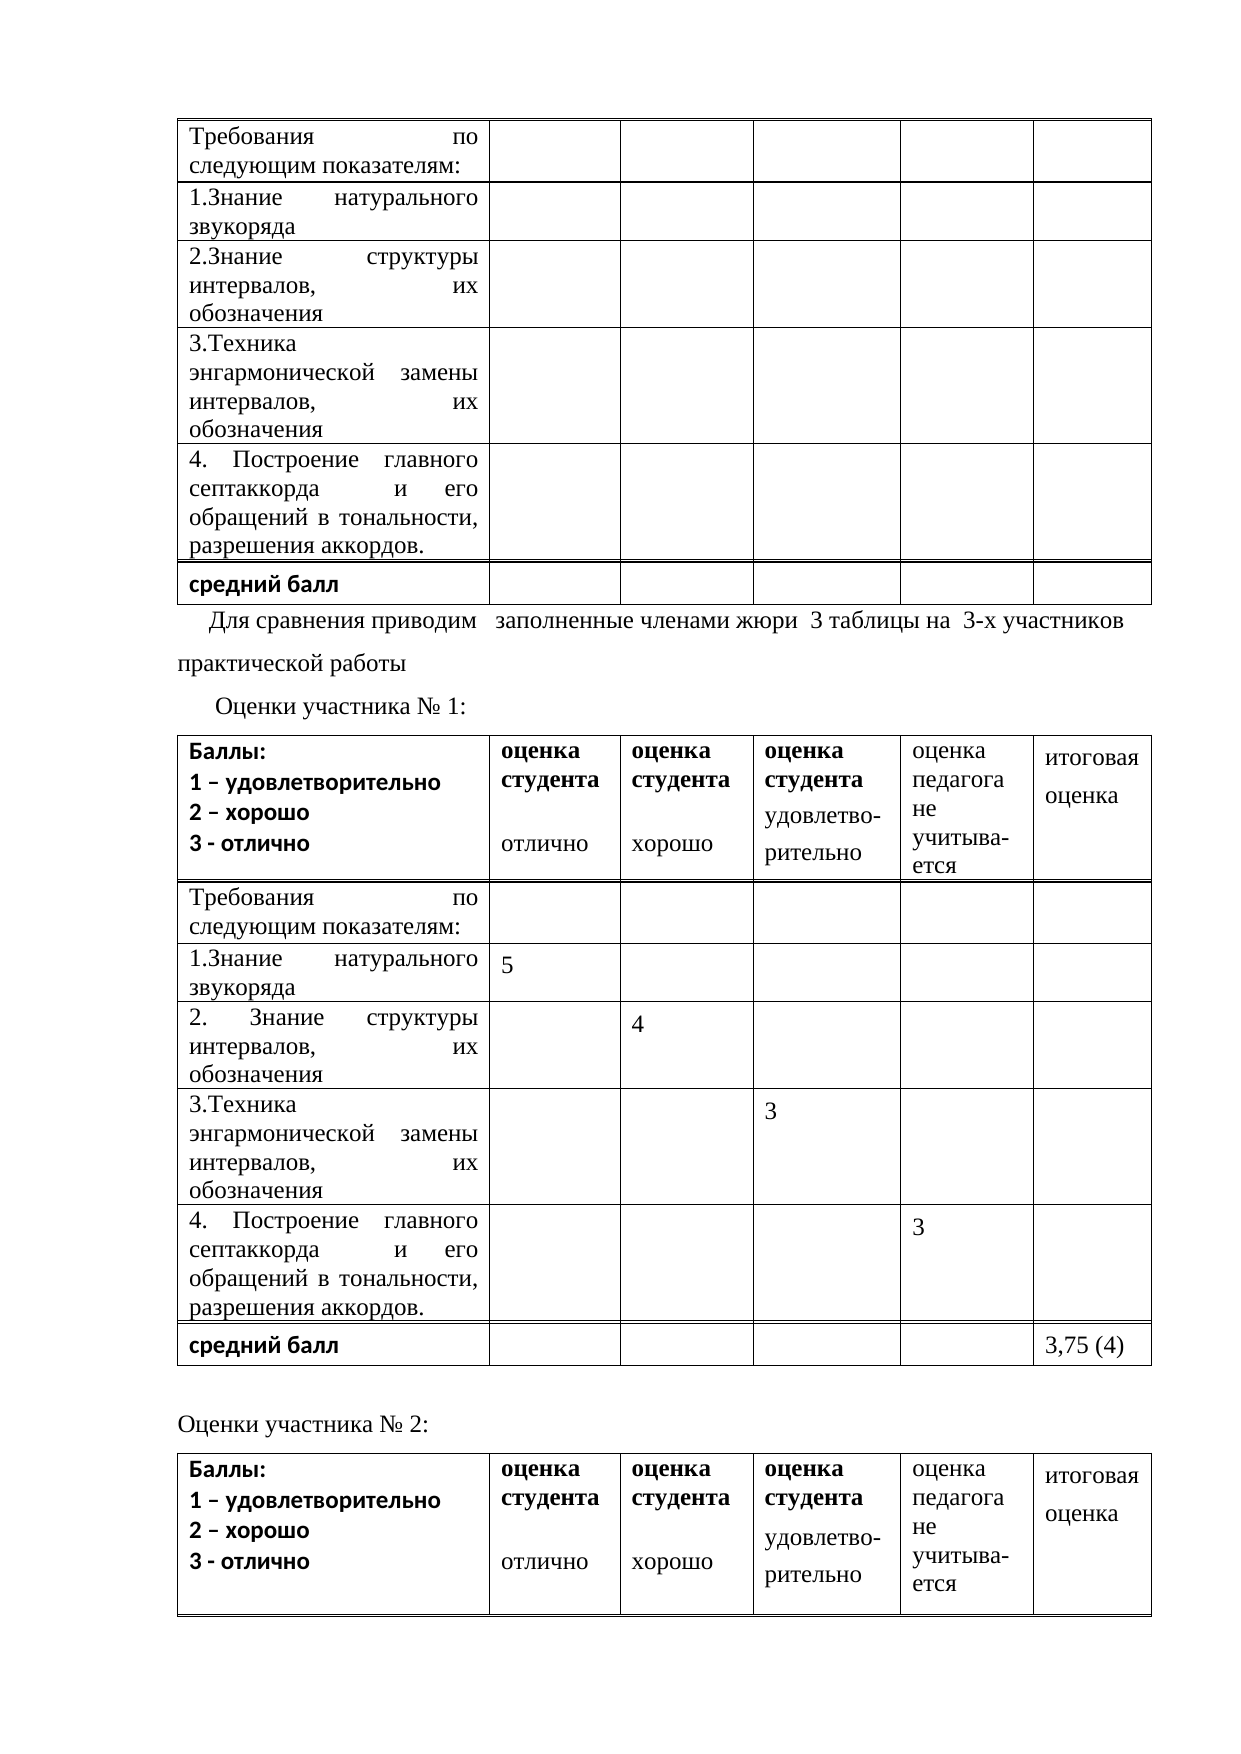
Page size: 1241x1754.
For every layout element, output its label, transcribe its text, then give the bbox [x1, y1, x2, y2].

table_header оценка студента удовлетво-рительно [754, 736, 900, 879]
table_header оценка студента хорошо [621, 1454, 753, 1614]
table_cell 3,75 (4) [1034, 1324, 1151, 1365]
table_cell 3 [901, 1205, 1033, 1320]
table_header оценка студента отлично [490, 1454, 620, 1614]
table_cell [901, 241, 1033, 327]
table_cell [754, 183, 900, 240]
table_cell 1.Знание натурального звукоряда [178, 944, 489, 1001]
table_cell [490, 563, 620, 604]
table_cell 2. Знание структуры интервалов, их обозначения [178, 1002, 489, 1088]
table_cell [1034, 183, 1151, 240]
table_cell [901, 328, 1033, 443]
table_cell [490, 444, 620, 559]
table_cell [621, 241, 753, 327]
table_header оценка студента хорошо [621, 736, 753, 879]
table_cell 4. Построение главного септаккорда и его обращений в тональности, разрешения аккордов. [178, 1205, 489, 1320]
table_cell [901, 1324, 1033, 1365]
table_cell [1034, 563, 1151, 604]
table_cell Требования по следующим показателям: [178, 883, 489, 942]
table_cell [901, 944, 1033, 1001]
table_cell [490, 1089, 620, 1204]
table_header оценка педагога не учитыва-ется [901, 1454, 1033, 1614]
table_cell 4 [621, 1002, 753, 1088]
table_cell [490, 328, 620, 443]
table_cell 5 [490, 944, 620, 1001]
table_cell [490, 883, 620, 942]
table_cell [901, 1089, 1033, 1204]
table_cell [754, 1002, 900, 1088]
table_cell [754, 121, 900, 181]
table_cell [621, 1324, 753, 1365]
table_cell [901, 1002, 1033, 1088]
table_cell [621, 328, 753, 443]
table_cell [1034, 883, 1151, 942]
table_header итоговая оценка [1034, 1454, 1151, 1614]
table_cell 3.Техника энгармонической замены интервалов, их обозначения [178, 1089, 489, 1204]
table_header Баллы: 1 – удовлетворительно 2 – хорошо 3 - отлично [178, 1454, 489, 1614]
table_cell [901, 183, 1033, 240]
table_cell [754, 883, 900, 942]
table_cell [1034, 1002, 1151, 1088]
table_cell [754, 1324, 900, 1365]
table_cell [1034, 241, 1151, 327]
table_header оценка студента удовлетво-рительно [754, 1454, 900, 1614]
text Для сравнения приводим заполненные членами жюри 3 таблицы на 3-х участников практической работы [177, 605, 1152, 677]
table_cell [621, 444, 753, 559]
table_cell [754, 328, 900, 443]
table_cell [754, 563, 900, 604]
table_cell [490, 1324, 620, 1365]
table_cell [621, 563, 753, 604]
table_cell [901, 563, 1033, 604]
table_cell [621, 1089, 753, 1204]
table_cell Требования по следующим показателям: [178, 121, 489, 181]
text Оценки участника № 1: [177, 691, 1152, 720]
table_cell [1034, 944, 1151, 1001]
table_header итоговая оценка [1034, 736, 1151, 879]
table_cell [901, 444, 1033, 559]
table_cell [901, 121, 1033, 181]
table_cell [490, 1205, 620, 1320]
table_cell [621, 883, 753, 942]
table_cell [621, 1205, 753, 1320]
table_cell [490, 183, 620, 240]
text Оценки участника № 2: [177, 1409, 1152, 1438]
table_cell [1034, 121, 1151, 181]
table_cell [1034, 1089, 1151, 1204]
table_cell средний балл [178, 1324, 489, 1365]
table_cell 1.Знание натурального звукоряда [178, 183, 489, 240]
table_header Баллы: 1 – удовлетворительно 2 – хорошо 3 - отлично [178, 736, 489, 879]
table_cell 2.Знание структуры интервалов, их обозначения [178, 241, 489, 327]
table_header оценка педагога не учитыва-ется [901, 736, 1033, 879]
table_cell [754, 944, 900, 1001]
table_cell [1034, 444, 1151, 559]
table_cell [901, 883, 1033, 942]
table_cell [1034, 328, 1151, 443]
table_cell 3.Техника энгармонической замены интервалов, их обозначения [178, 328, 489, 443]
table_cell [1034, 1205, 1151, 1320]
table_cell [754, 241, 900, 327]
table_cell 3 [754, 1089, 900, 1204]
table_cell [490, 1002, 620, 1088]
table_cell 4. Построение главного септаккорда и его обращений в тональности, разрешения аккордов. [178, 444, 489, 559]
table_cell [754, 1205, 900, 1320]
table_cell средний балл [178, 563, 489, 604]
table_header оценка студента отлично [490, 736, 620, 879]
table_cell [490, 121, 620, 181]
table_cell [621, 183, 753, 240]
table_cell [621, 121, 753, 181]
table_cell [621, 944, 753, 1001]
table_cell [754, 444, 900, 559]
table_cell [490, 241, 620, 327]
